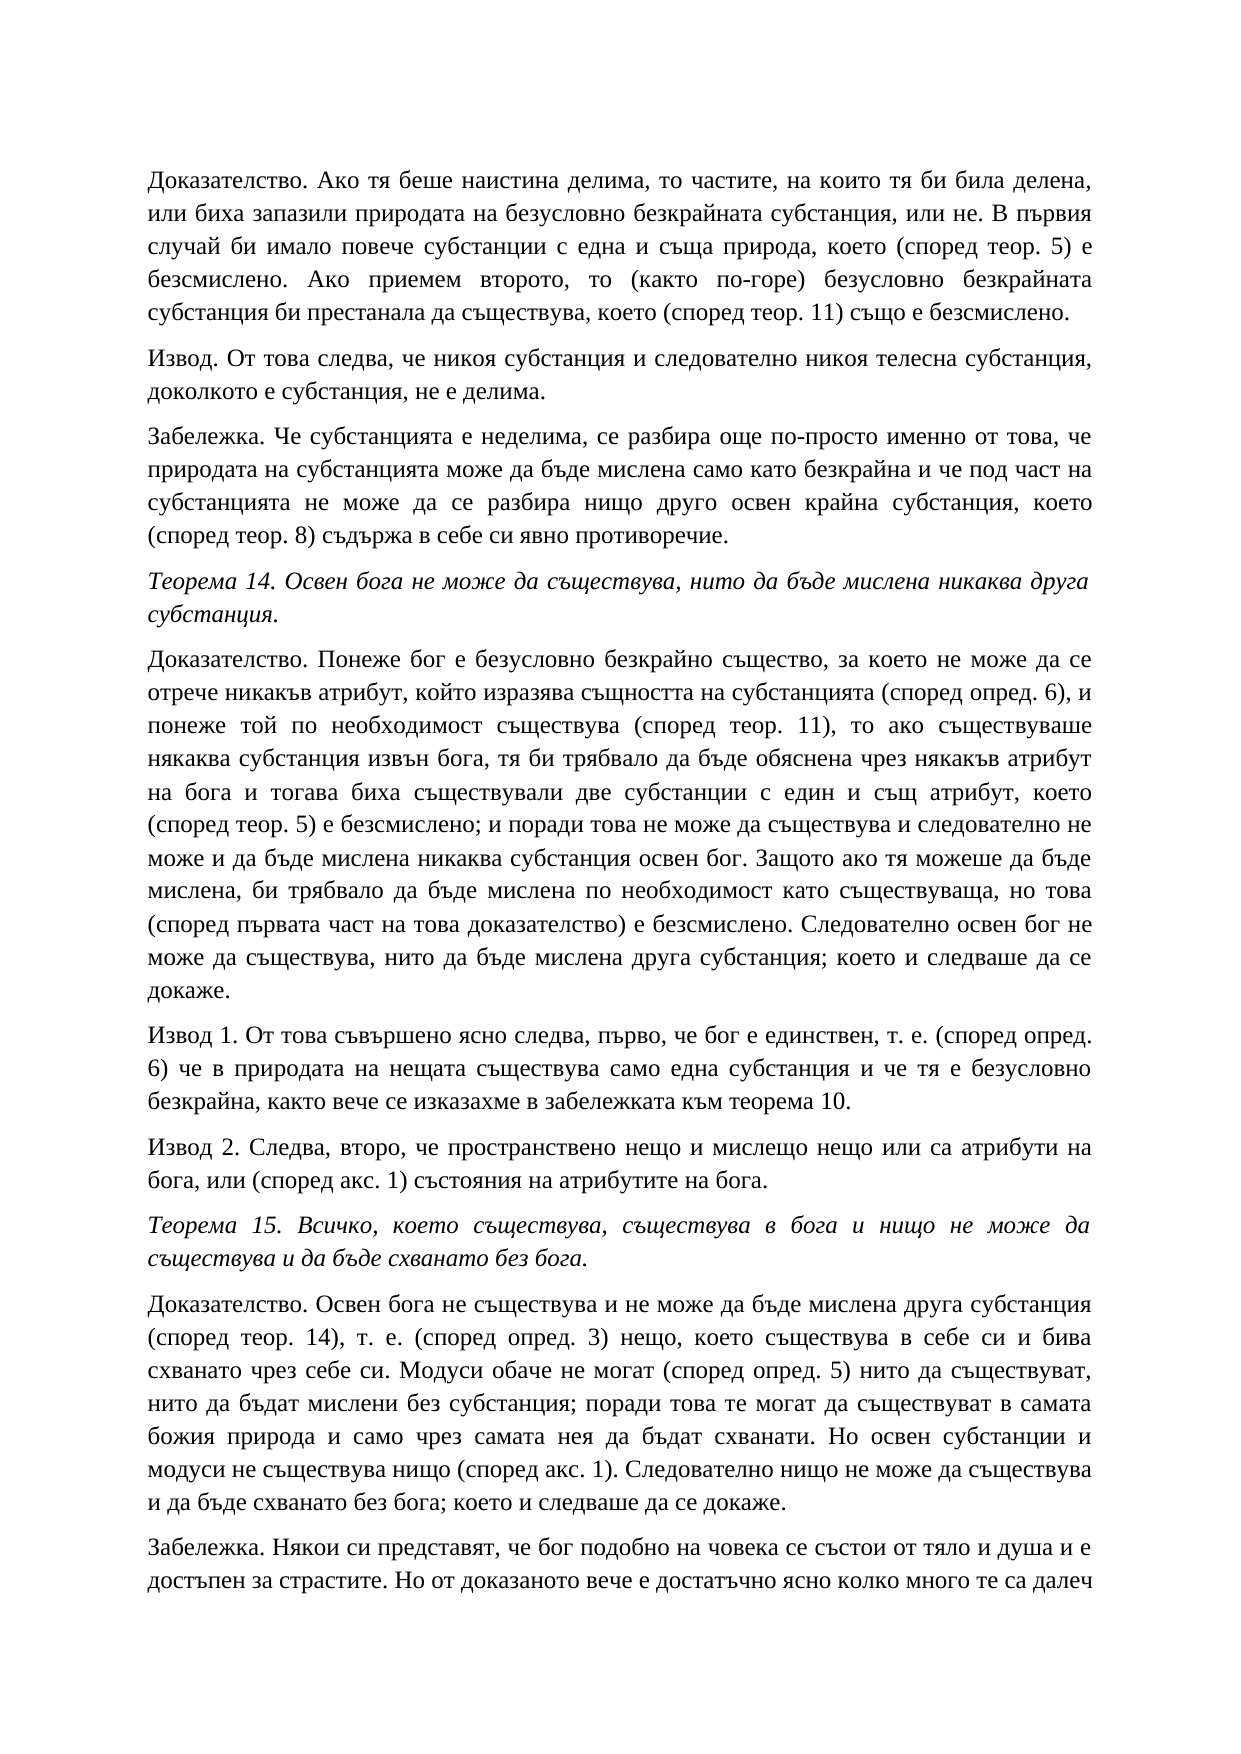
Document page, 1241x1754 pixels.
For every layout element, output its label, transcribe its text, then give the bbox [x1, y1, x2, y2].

text Извод 1. От това съвършено ясно следва, първо, че бог е единствен, т. е. (според опред. 6) че в природата на нещата съществува само една субстанция и че тя е безусловно безкрайна, както вече се изказахме в забележката към теорема 10. [147, 1020, 1093, 1115]
text Теорема 14. Освен бога не може да съществува, нито да бъде мислена никаква друга субстанция. [147, 566, 1093, 628]
text Извод. От това следва, че никоя субстанция и следователно никоя телесна субстанция, доколкото е субстанция, не е делима. [147, 343, 1093, 404]
text Извод 2. Следва, второ, че пространствено нещо и мислещо нещо или са атрибути на бога, или (според акс. 1) състояния на атрибутите на бога. [147, 1132, 1093, 1193]
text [147, 1532, 1093, 1594]
text Доказателство. Понеже бог е безусловно безкрайно същество, за което не може да се отрече никакъв атрибут, който изразява същността на субстанцията (според опред. 6), и понеже той по необходимост съществува (според теор. 11), то ако съществуваше някаква субстанция извън бога, тя би трябвало да бъде обяснена чрез някакъв атрибут на бога и тогава биха съществували две субстанции с един и същ атрибут, което (според теор. 5) е безсмислено; и поради това не може да съществува и следователно не може и да бъде мислена никаква субстанция освен бог. Защото ако тя можеше да бъде мислена, би трябвало да бъде мислена по необходимост като съществуваща, но това (според първата част на това доказателство) е безсмислено. Следователно освен бог не може да съществува, нито да бъде мислена друга субстанция; което и следваше да се докаже. [147, 644, 1093, 1003]
text Доказателство. Ако тя беше наистина делима, то частите, на които тя би била делена, или биха запазили природата на безусловно безкрайната субстанция, или не. В първия случай би имало повече субстанции с една и съща природа, което (според теор. 5) е безсмислено. Ако приемем второто, то (както по-горе) безусловно безкрайната субстанция би престанала да съществува, което (според теор. 11) също е безсмислено. [147, 165, 1093, 326]
text Теорема 15. Всичко, което съществува, съществува в бога и нищо не може да съществува и да бъде схванато без бога. [147, 1210, 1093, 1272]
text Забележка. Че субстанцията е неделима, се разбира още по-просто именно от това, че природата на субстанцията може да бъде мислена само като безкрайна и че под част на субстанцията не може да се разбира нищо друго освен крайна субстанция, което (според теор. 8) съдържа в себе си явно противоречие. [147, 421, 1093, 549]
text Доказателство. Освен бога не съществува и не може да бъде мислена друга субстанция (според теор. 14), т. е. (според опред. 3) нещо, което съществува в себе си и бива схванато чрез себе си. Модуси обаче не могат (според опред. 5) нито да съществуват, нито да бъдат мислени без субстанция; поради това те могат да съществуват в самата божия природа и само чрез самата нея да бъдат схванати. Но освен субстанции и модуси не съществува нищо (според акс. 1). Следователно нищо не може да съществува и да бъде схванато без бога; което и следваше да се докаже. [147, 1289, 1093, 1516]
